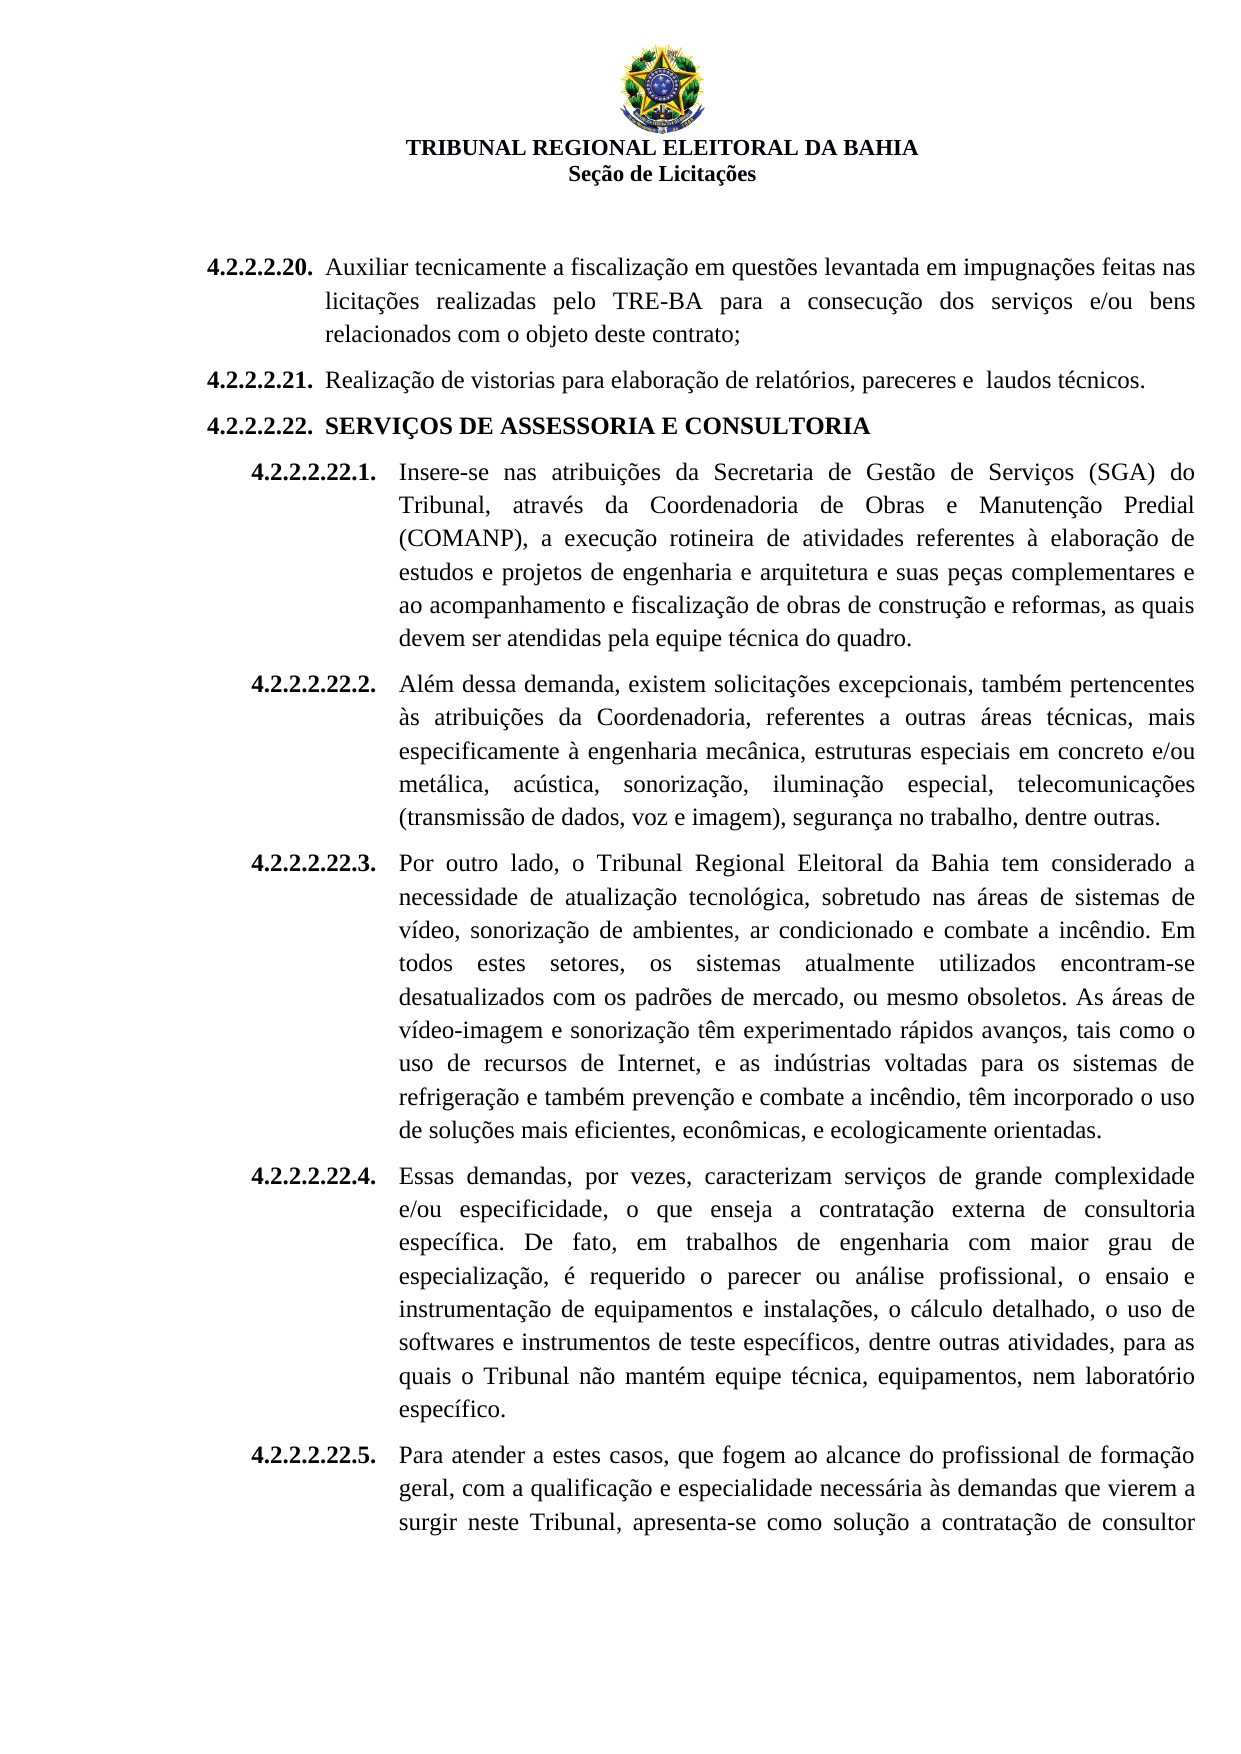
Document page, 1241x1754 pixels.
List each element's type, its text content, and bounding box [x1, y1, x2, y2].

list Além dessa demanda, existem solicitações excepcionais, também pertencentes às atribuições da Coordenadoria, referentes a outras áreas técnicas, mais especificamente à engenharia mecânica, estruturas especiais em concreto e/ou metálica, acústica, sonorização, iluminação especial, telecomunicações (transmissão de dados, voz e imagem), segurança no trabalho, dentre outras. [251, 666, 1196, 832]
list Auxiliar tecnicamente a fiscalização em questões levantada em impugnações feitas nas licitações realizadas pelo TRE-BA para a consecução dos serviços e/ou bens relacionados com o objeto deste contrato; [207, 249, 1196, 349]
list Insere-se nas atribuições da Secretaria de Gestão de Serviços (SGA) do Tribunal, através da Coordenadoria de Obras e Manutenção Predial (COMANP), a execução rotineira de atividades referentes à elaboração de estudos e projetos de engenharia e arquitetura e suas peças complementares e ao acompanhamento e fiscalização de obras de construção e reformas, as quais devem ser atendidas pela equipe técnica do quadro. [251, 453, 1196, 653]
list Por outro lado, o Tribunal Regional Eleitoral da Bahia tem considerado a necessidade de atualização tecnológica, sobretudo nas áreas de sistemas de vídeo, sonorização de ambientes, ar condicionado e combate a incêndio. Em todos estes setores, os sistemas atualmente utilizados encontram-se desatualizados com os padrões de mercado, ou mesmo obsoletos. As áreas de vídeo-imagem e sonorização têm experimentado rápidos avanços, tais como o uso de recursos de Internet, e as indústrias voltadas para os sistemas de refrigeração e também prevenção e combate a incêndio, têm incorporado o uso de soluções mais eficientes, econômicas, e ecologicamente orientadas. [251, 845, 1196, 1145]
list Realização de vistorias para elaboração de relatórios, pareceres e laudos técnicos. [207, 362, 1196, 395]
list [251, 1437, 1196, 1537]
list SERVIÇOS DE ASSESSORIA E CONSULTORIA [207, 407, 1196, 441]
list Essas demandas, por vezes, caracterizam serviços de grande complexidade e/ou especificidade, o que enseja a contratação externa de consultoria específica. De fato, em trabalhos de engenharia com maior grau de especialização, é requerido o parecer ou análise profissional, o ensaio e instrumentação de equipamentos e instalações, o cálculo detalhado, o uso de softwares e instrumentos de teste específicos, dentre outras atividades, para as quais o Tribunal não mantém equipe técnica, equipamentos, nem laboratório específico. [251, 1157, 1196, 1424]
